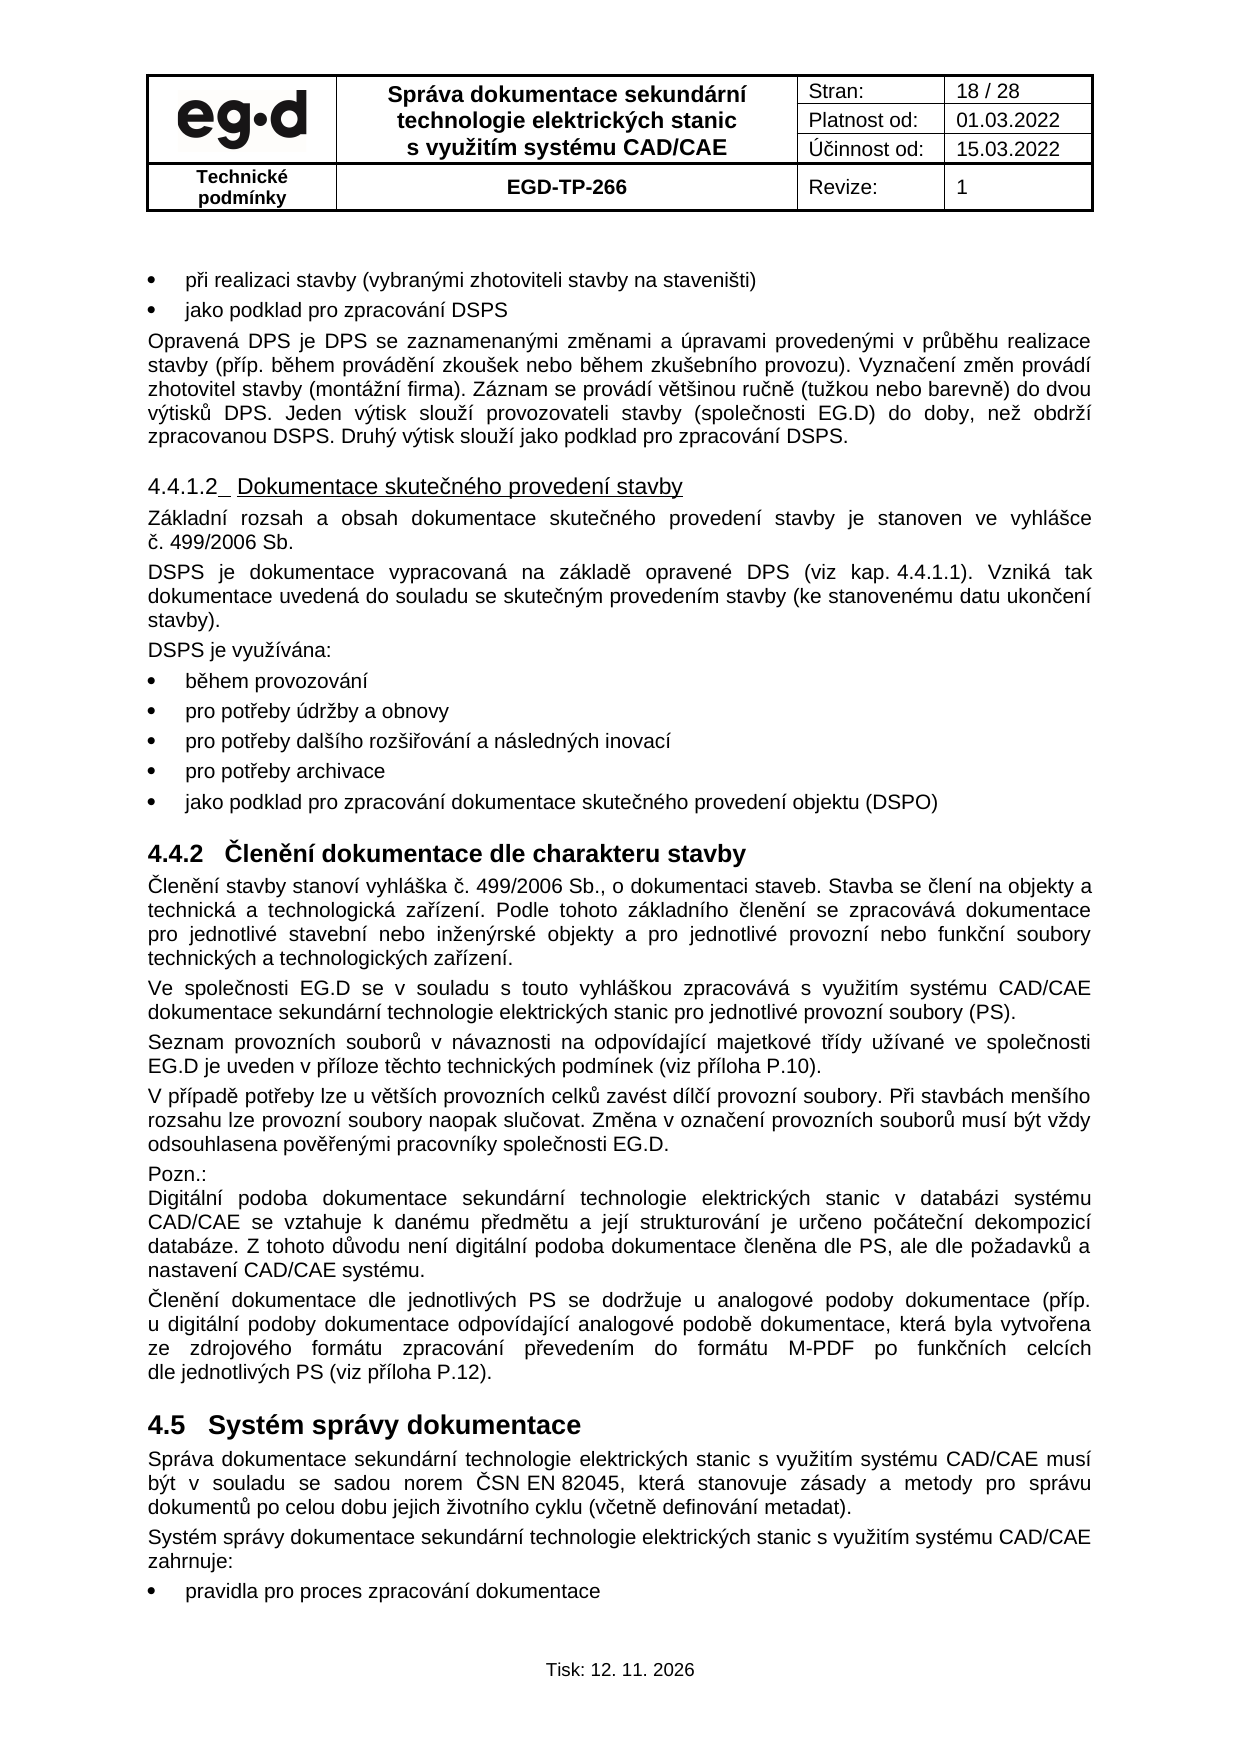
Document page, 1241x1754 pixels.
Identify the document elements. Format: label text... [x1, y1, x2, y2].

text jako podklad pro zpracování DSPS [148, 298, 1092, 322]
text Ve společnosti EG.D se v souladu s touto vyhláškou zpracovává s využitím systému CAD/CAE dokumentace sekundární technologie elektrických stanic pro jednotlivé provozní soubory (PS). [148, 976, 1092, 1024]
picture [177, 90, 307, 152]
text při realizaci stavby (vybranými zhotoviteli stavby na staveništi) [148, 268, 1092, 292]
subtitle Členění dokumentace dle charakteru stavby [148, 839, 1092, 867]
text pro potřeby údržby a obnovy [148, 699, 1092, 723]
text Základní rozsah a obsah dokumentace skutečného provedení stavby je stanoven ve vyhlášce č. 499/2006 Sb. [148, 506, 1092, 554]
text DSPS je dokumentace vypracovaná na základě opravené DPS (viz kap. 4.4.1.1). Vzniká tak dokumentace uvedená do souladu se skutečným provedením stavby (ke stanovenému datu ukončení stavby). [148, 560, 1092, 632]
subtitle Systém správy dokumentace [148, 1409, 1092, 1440]
text Členění dokumentace dle jednotlivých PS se dodržuje u analogové podoby dokumentace (příp. u digitální podoby dokumentace odpovídající analogové podobě dokumentace, která byla vytvořena ze zdrojového formátu zpracování převedením do formátu M-PDF po funkčních celcích dle jednotlivých PS (viz příloha P.12). [148, 1288, 1092, 1384]
subtitle Dokumentace skutečného provedení stavby [148, 473, 1092, 500]
text Seznam provozních souborů v návaznosti na odpovídající majetkové třídy užívané ve společnosti EG.D je uveden v příloze těchto technických podmínek (viz příloha P.10). [148, 1030, 1092, 1078]
text Členění stavby stanoví vyhláška č. 499/2006 Sb., o dokumentaci staveb. Stavba se člení na objekty a technická a technologická zařízení. Podle tohoto základního členění se zpracovává dokumentace pro jednotlivé stavební nebo inženýrské objekty a pro jednotlivé provozní nebo funkční soubory technických a technologických zařízení. [148, 874, 1092, 969]
text pravidla pro proces zpracování dokumentace [148, 1579, 1092, 1603]
text pro potřeby dalšího rozšiřování a následných inovací [148, 729, 1092, 753]
text Opravená DPS je DPS se zaznamenanými změnami a úpravami provedenými v průběhu realizace stavby (příp. během provádění zkoušek nebo během zkušebního provozu). Vyznačení změn provádí zhotovitel stavby (montážní firma). Záznam se provádí většinou ručně (tužkou nebo barevně) do dvou výtisků DPS. Jeden výtisk slouží provozovateli stavby (společnosti EG.D) do doby, než obdrží zpracovanou DSPS. Druhý výtisk slouží jako podklad pro zpracování DSPS. [148, 328, 1092, 448]
text během provozování [148, 668, 1092, 692]
text pro potřeby archivace [148, 759, 1092, 783]
text V případě potřeby lze u větších provozních celků zavést dílčí provozní soubory. Při stavbách menšího rozsahu lze provozní soubory naopak slučovat. Změna v označení provozních souborů musí být vždy odsouhlasena pověřenými pracovníky společnosti EG.D. [148, 1084, 1092, 1156]
text jako podklad pro zpracování dokumentace skutečného provedení objektu (DSPO) [148, 790, 1092, 814]
text Správa dokumentace sekundární technologie elektrických stanic s využitím systému CAD/CAE musí být v souladu se sadou norem ČSN EN 82045, která stanovuje zásady a metody pro správu dokumentů po celou dobu jejich životního cyklu (včetně definování metadat). [148, 1447, 1092, 1518]
text Systém správy dokumentace sekundární technologie elektrických stanic s využitím systému CAD/CAE zahrnuje: [148, 1525, 1092, 1573]
text Pozn.: Digitální podoba dokumentace sekundární technologie elektrických stanic v databázi systému CAD/CAE se vztahuje k danému předmětu a její strukturování je určeno počáteční dekompozicí databáze. Z tohoto důvodu není digitální podoba dokumentace členěna dle PS, ale dle požadavků a nastavení CAD/CAE systému. [148, 1162, 1092, 1282]
text DSPS je využívána: [148, 638, 1092, 662]
